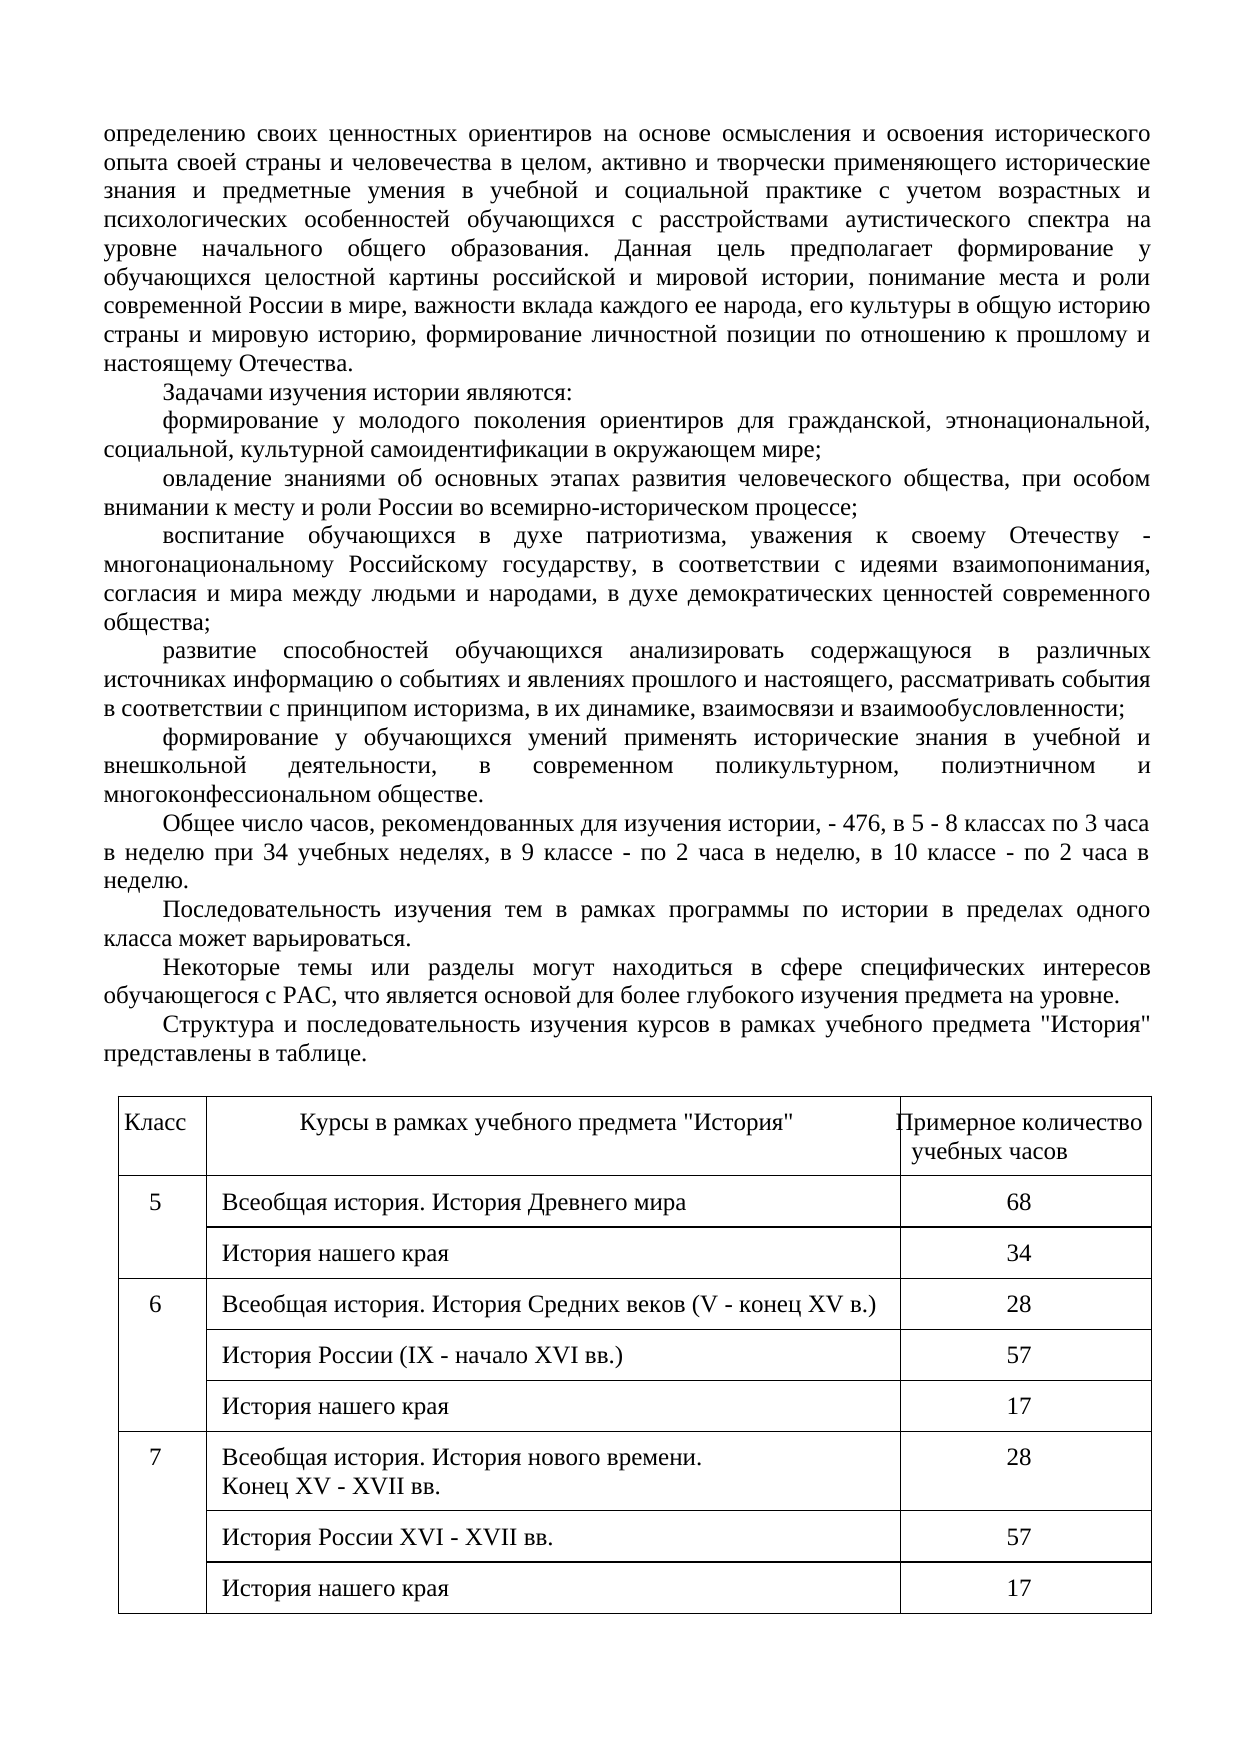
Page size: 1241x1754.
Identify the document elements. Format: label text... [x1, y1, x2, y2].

table_cell 28 [901, 1279, 1151, 1328]
table_cell 6 [119, 1279, 206, 1431]
text развитие способностей обучающихся анализировать содержащуюся в различных источниках информацию о событиях и явлениях прошлого и настоящего, рассматривать события в соответствии с принципом историзма, в их динамике, взаимосвязи и взаимообусловленности; [103, 636, 1152, 722]
table_header Примерное количество учебных часов [901, 1097, 1151, 1175]
text Общее число часов, рекомендованных для изучения истории, - 476, в 5 - 8 классах по 3 часа в неделю при 34 учебных неделях, в 9 классе - по 2 часа в неделю, в 10 классе - по 2 часа в неделю. [103, 808, 1152, 894]
table_cell История нашего края [207, 1381, 900, 1431]
text Последовательность изучения тем в рамках программы по истории в пределах одного класса может варьироваться. [103, 894, 1152, 952]
table_cell 17 [901, 1381, 1151, 1431]
text овладение знаниями об основных этапах развития человеческого общества, при особом внимании к месту и роли России во всемирно-историческом процессе; [103, 463, 1152, 521]
text Задачами изучения истории являются: [103, 377, 1152, 406]
table_cell 7 [119, 1432, 206, 1612]
table_header Курсы в рамках учебного предмета "История" [207, 1097, 900, 1175]
table_cell История нашего края [207, 1563, 900, 1612]
table_cell Всеобщая история. История Древнего мира [207, 1176, 900, 1226]
table_cell 57 [901, 1511, 1151, 1561]
table_header Класс [119, 1097, 206, 1175]
text воспитание обучающихся в духе патриотизма, уважения к своему Отечеству - многонациональному Российскому государству, в соответствии с идеями взаимопонимания, согласия и мира между людьми и народами, в духе демократических ценностей современного общества; [103, 521, 1152, 636]
text формирование у обучающихся умений применять исторические знания в учебной и внешкольной деятельности, в современном поликультурном, полиэтничном и многоконфессиональном обществе. [103, 722, 1152, 808]
text формирование у молодого поколения ориентиров для гражданской, этнонациональной, социальной, культурной самоидентификации в окружающем мире; [103, 406, 1152, 463]
text Структура и последовательность изучения курсов в рамках учебного предмета "История" представлены в таблице. [103, 1009, 1152, 1067]
table_cell Всеобщая история. История нового времени. Конец XV - XVII вв. [207, 1432, 900, 1510]
table_cell История нашего края [207, 1228, 900, 1277]
table_cell Всеобщая история. История Средних веков (V - конец XV в.) [207, 1279, 900, 1328]
table_cell История России (IX - начало XVI вв.) [207, 1330, 900, 1379]
text Некоторые темы или разделы могут находиться в сфере специфических интересов обучающегося с РАС, что является основой для более глубокого изучения предмета на уровне. [103, 952, 1152, 1009]
table_cell 5 [119, 1176, 206, 1277]
table_cell 68 [901, 1176, 1151, 1226]
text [103, 118, 1152, 377]
table_cell 57 [901, 1330, 1151, 1379]
table_cell 17 [901, 1563, 1151, 1612]
table_cell 28 [901, 1432, 1151, 1510]
table_cell История России XVI - XVII вв. [207, 1511, 900, 1561]
table_cell 34 [901, 1228, 1151, 1277]
